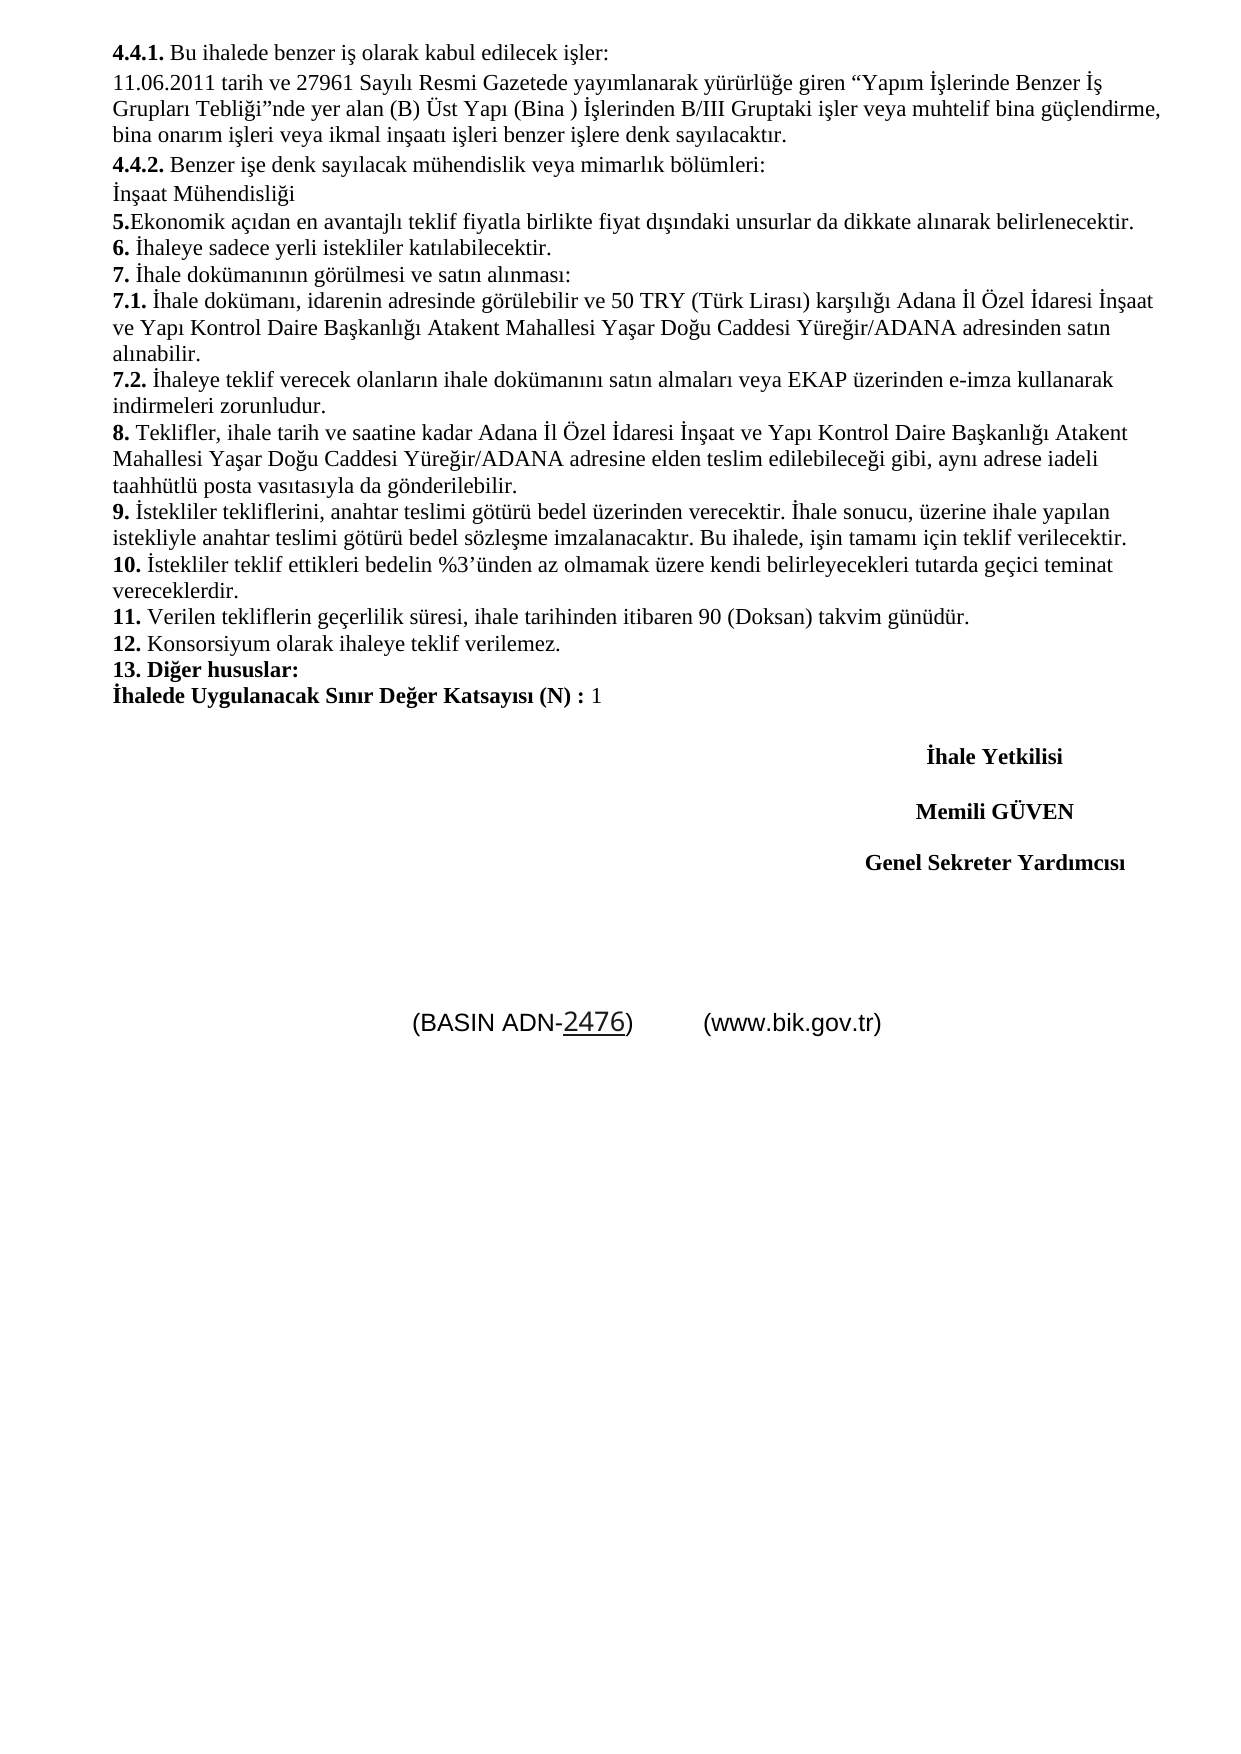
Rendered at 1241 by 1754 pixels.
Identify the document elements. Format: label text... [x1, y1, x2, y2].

text 5.Ekonomik açıdan en avantajlı teklif fiyatla birlikte fiyat dışındaki unsurlar da dikkate alınarak belirlenecektir. [112, 208, 1181, 234]
text 6. İhaleye sadece yerli istekliler katılabilecektir. 7. İhale dokümanının görülmesi ve satın alınması: 7.1. İhale dokümanı, idarenin adresinde görülebilir ve 50 TRY (Türk Lirası) karşılığı Adana İl Özel İdaresi İnşaat ve Yapı Kontrol Daire Başkanlığı Atakent Mahallesi Yaşar Doğu Caddesi Yüreğir/ADANA adresinden satın alınabilir. 7.2. İhaleye teklif verecek olanların ihale dokümanını satın almaları veya EKAP üzerinden e-imza kullanarak indirmeleri zorunludur. 8. Teklifler, ihale tarih ve saatine kadar Adana İl Özel İdaresi İnşaat ve Yapı Kontrol Daire Başkanlığı Atakent Mahallesi Yaşar Doğu Caddesi Yüreğir/ADANA adresine elden teslim edilebileceği gibi, aynı adrese iadeli taahhütlü posta vasıtasıyla da gönderilebilir. 9. İstekliler tekliflerini, anahtar teslimi götürü bedel üzerinden verecektir. İhale sonucu, üzerine ihale yapılan istekliyle anahtar teslimi götürü bedel sözleşme imzalanacaktır. Bu ihalede, işin tamamı için teklif verilecektir. 10. İstekliler teklif ettikleri bedelin %3’ünden az olmamak üzere kendi belirleyecekleri tutarda geçici teminat vereceklerdir. 11. Verilen tekliflerin geçerlilik süresi, ihale tarihinden itibaren 90 (Doksan) takvim günüdür. 12. Konsorsiyum olarak ihaleye teklif verilemez. 13. Diğer hususlar: [112, 234, 1181, 682]
table_cell 4.4.2. Benzer işe denk sayılacak mühendislik veya mimarlık bölümleri: [111, 149, 1180, 179]
text İhalede Uygulanacak Sınır Değer Katsayısı (N) : 1 [112, 682, 1181, 709]
text İhale Yetkilisi [112, 738, 1181, 769]
text (BASIN ADN-2476) (www.bik.gov.tr) [112, 1003, 1181, 1039]
text Genel Sekreter Yardımcısı [112, 849, 1181, 876]
table_cell 4.4.1. Bu ihalede benzer iş olarak kabul edilecek işler: [111, 38, 1180, 67]
text Memili GÜVEN [112, 798, 1181, 825]
table_cell 11.06.2011 tarih ve 27961 Sayılı Resmi Gazetede yayımlanarak yürürlüğe giren “Yapım İşlerinde Benzer İş Grupları Tebliği”nde yer alan (B) Üst Yapı (Bina ) İşlerinden B/III Gruptaki işler veya muhtelif bina güçlendirme, bina onarım işleri veya ikmal inşaatı işleri benzer işlere denk sayılacaktır. [111, 67, 1180, 149]
table_cell İnşaat Mühendisliği [111, 179, 1180, 208]
